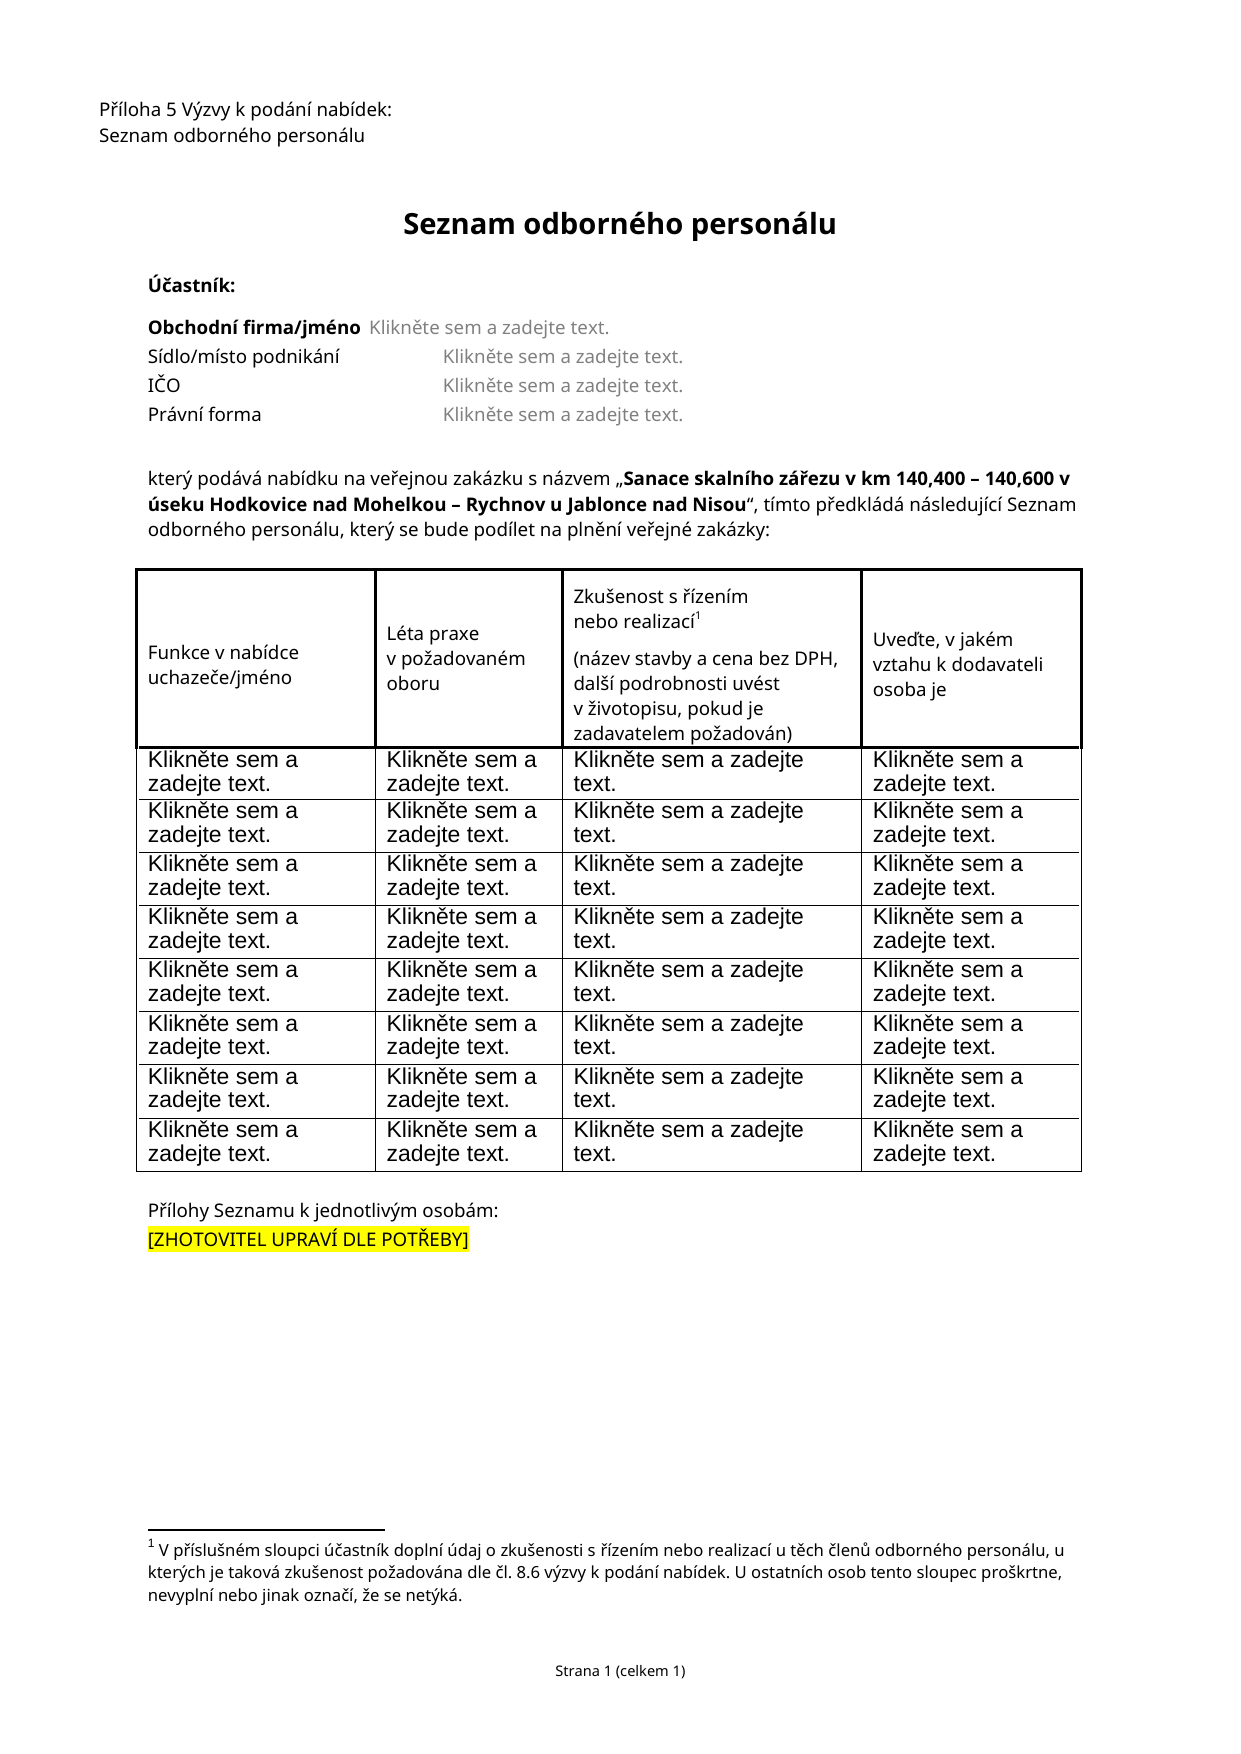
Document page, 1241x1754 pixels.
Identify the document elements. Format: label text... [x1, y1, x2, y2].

text Obchodní firma/jméno [148, 311, 1093, 340]
text Právní forma [148, 398, 1093, 427]
table_header Funkce v nabídce uchazeče/jméno [138, 571, 374, 746]
table_header Zkušenost s řízením nebo realizací (název stavby a cena bez DPH, další podrobnosti uvést v životopisu, pokud je zadavatelem požadován) [564, 571, 860, 746]
text Účastník: [148, 268, 1093, 299]
table_header Léta praxe v požadovaném oboru [377, 571, 561, 746]
table_header Uveďte, v jakém vztahu k dodavateli osoba je [863, 571, 1080, 746]
text [ZHOTOVITEL UPRAVÍ DLE POTŘEBY] [148, 1223, 1092, 1252]
text IČO [148, 369, 1093, 398]
text který podává nabídku na veřejnou zakázku s názvem „Sanace skalního zářezu v km 140,400 – 140,600 v úseku Hodkovice nad Mohelkou – Rychnov u Jablonce nad Nisou“, tímto předkládá následující Seznam odborného personálu, který se bude podílet na plnění veřejné zakázky: [148, 465, 1093, 542]
text Přílohy Seznamu k jednotlivým osobám: [148, 1197, 1093, 1223]
title Seznam odborného personálu [148, 203, 1093, 243]
text Sídlo/místo podnikání [148, 340, 1093, 369]
